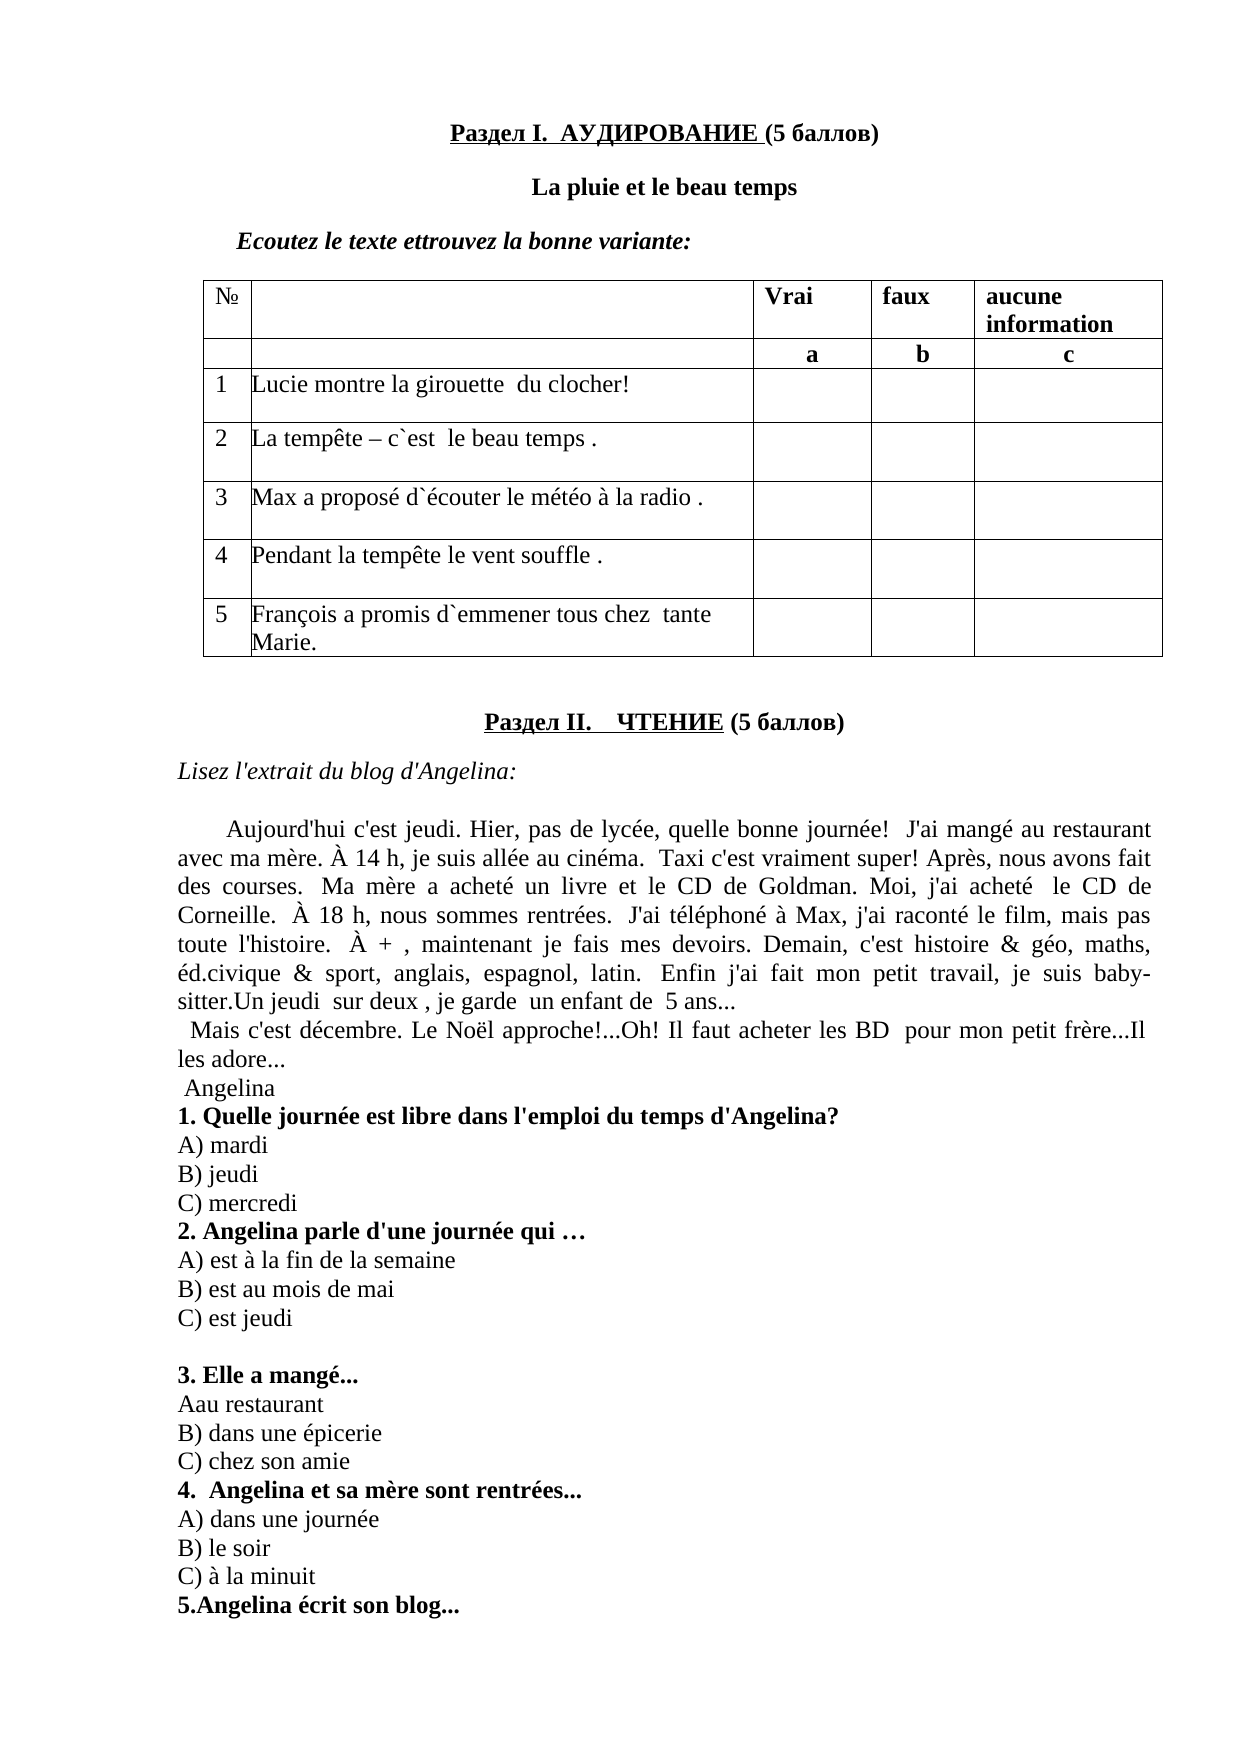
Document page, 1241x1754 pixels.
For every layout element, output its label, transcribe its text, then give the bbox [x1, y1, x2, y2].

text 4. Angelina et sa mère sont rentrées... [177, 1475, 1152, 1504]
table_cell [204, 339, 251, 368]
table_cell François a promis d`emmener tous chez tante Marie. [252, 599, 753, 656]
text 5.Angelina écrit son blog... [177, 1590, 1152, 1619]
text B) est au mois de mai [177, 1274, 1152, 1303]
text Раздел I. АУДИРОВАНИЕ (5 баллов) [177, 118, 1152, 147]
text 3. Elle a mangé... [177, 1360, 1152, 1389]
text 1. Quelle journée est libre dans l'emploi du temps d'Angelina? [177, 1101, 1152, 1130]
table_header № [204, 281, 251, 338]
table_header aucune information [975, 281, 1162, 338]
text A) mardi [177, 1130, 1152, 1159]
table_cell 1 [204, 369, 251, 422]
table_cell [872, 423, 974, 481]
table_cell Pendant la tempête le vent souffle . [252, 540, 753, 598]
table_cell [975, 423, 1162, 481]
text Angelina [177, 1073, 1152, 1101]
text C) mercredi [177, 1188, 1152, 1216]
text B) dans une épicerie [177, 1418, 1152, 1446]
table_cell [754, 540, 871, 598]
table_header [252, 281, 753, 338]
table_cell a [754, 339, 871, 368]
table_cell [872, 540, 974, 598]
table_cell [975, 599, 1162, 656]
text Mais c'est décembre. Le Noël approche!...Oh! Il faut acheter les BD pour mon petit frère...Il les adore... [177, 1015, 1152, 1073]
table_cell 5 [204, 599, 251, 656]
table_cell [975, 540, 1162, 598]
table_cell Max a proposé d`écouter le météo à la radio . [252, 482, 753, 539]
text 2. Angelina parle d'une journée qui … [177, 1216, 1152, 1245]
table_cell Lucie montre la girouette du clocher! [252, 369, 753, 422]
table_cell [754, 423, 871, 481]
table_cell [975, 369, 1162, 422]
text C) est jeudi [177, 1303, 1152, 1331]
table_cell [252, 339, 753, 368]
table_cell [872, 599, 974, 656]
table_header faux [872, 281, 974, 338]
text C) à la minuit [177, 1561, 1152, 1590]
table_cell 3 [204, 482, 251, 539]
table_cell La tempête – c`est le beau temps . [252, 423, 753, 481]
table_cell 4 [204, 540, 251, 598]
text C) chez son amie [177, 1446, 1152, 1475]
table_cell [754, 369, 871, 422]
table_cell [872, 482, 974, 539]
text La pluie et le beau temps [177, 172, 1152, 201]
text A) est à la fin de la semaine [177, 1245, 1152, 1274]
table_cell [754, 599, 871, 656]
text A) dans une journée [177, 1504, 1152, 1533]
text Lisez l'extrait du blog d'Angelina: [177, 756, 1152, 785]
text Aau restaurant [177, 1389, 1152, 1418]
table_cell [872, 369, 974, 422]
table_cell c [975, 339, 1162, 368]
text Раздел II. ЧТЕНИЕ (5 баллов) [177, 707, 1152, 736]
table_cell 2 [204, 423, 251, 481]
table_cell [975, 482, 1162, 539]
table_header Vrai [754, 281, 871, 338]
table_cell [754, 482, 871, 539]
text B) le soir [177, 1533, 1152, 1561]
text Aujourd'hui c'est jeudi. Hier, pas de lycée, quelle bonne journée! J'ai mangé au restaurant avec ma mère. À 14 h, je suis allée au cinéma. Taxi c'est vraiment super! Après, nous avons fait des courses. Ma mère a acheté un livre et le CD de Goldman. Moi, j'ai acheté le CD de Corneille. À 18 h, nous sommes rentrées. J'ai téléphoné à Max, j'ai raconté le film, mais pas toute l'histoire. À + , maintenant je fais mes devoirs. Demain, c'est histoire & géo, maths, éd.civique & sport, anglais, espagnol, latin. Enfin j'ai fait mon petit travail, je suis baby-sitter.Un jeudi sur deux , je garde un enfant de 5 ans... [177, 785, 1152, 1015]
text B) jeudi [177, 1159, 1152, 1188]
table_cell b [872, 339, 974, 368]
text Ecoutez le texte ettrouvez la bonne variante: [177, 226, 1161, 254]
